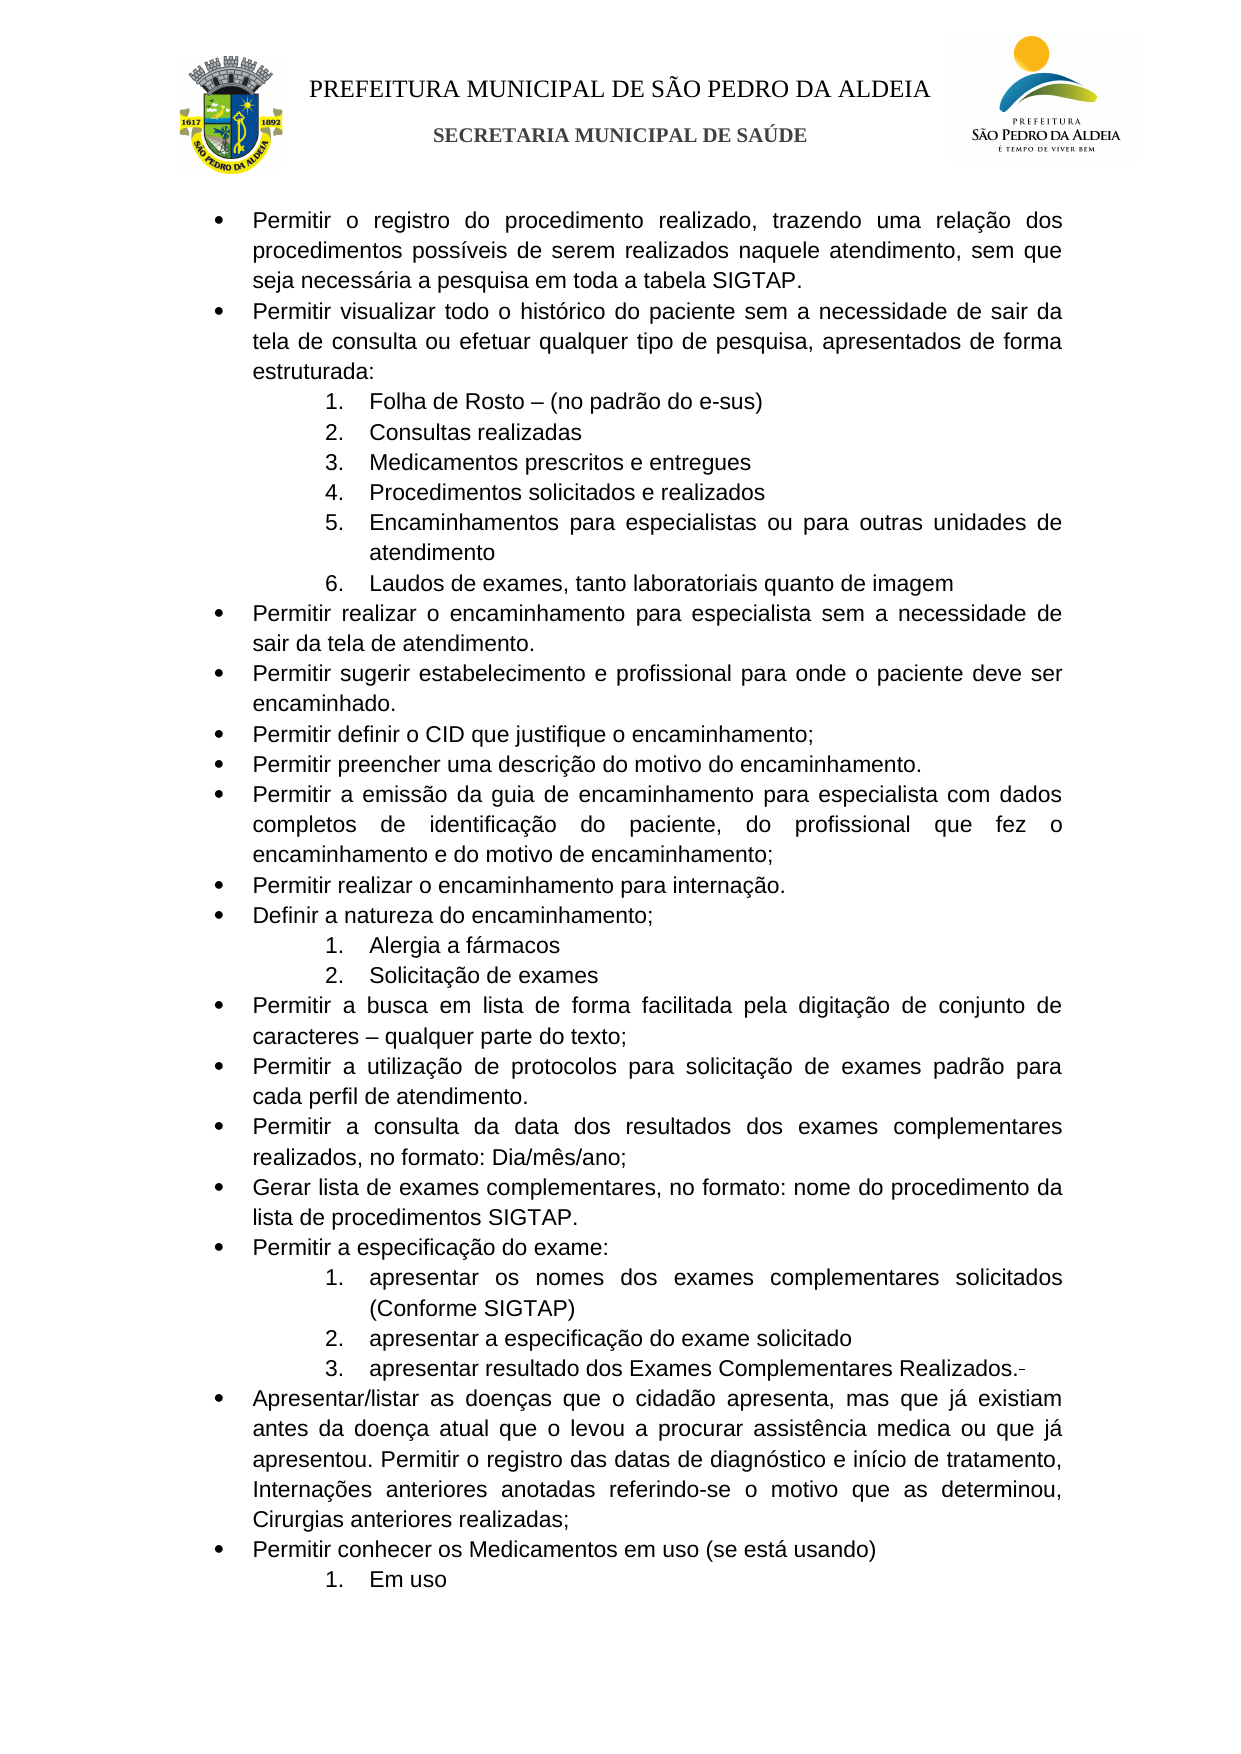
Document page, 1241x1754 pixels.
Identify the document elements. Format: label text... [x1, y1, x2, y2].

list Permitir realizar o encaminhamento para especialista sem a necessidade de sair da tela de atendimento. [215, 600, 1063, 656]
list Permitir sugerir estabelecimento e profissional para onde o paciente deve ser encaminhado. [215, 660, 1063, 717]
list Permitir realizar o encaminhamento para internação. [215, 872, 1063, 898]
list Laudos de exames, tanto laboratoriais quanto de imagem [325, 569, 1063, 596]
list apresentar a especificação do exame solicitado [325, 1325, 1063, 1351]
list Permitir a busca em lista de forma facilitada pela digitação de conjunto de caracteres – qualquer parte do texto; [215, 992, 1063, 1049]
list Permitir a consulta da data dos resultados dos exames complementares realizados, no formato: Dia/mês/ano; [215, 1113, 1063, 1170]
list Permitir o registro do procedimento realizado, trazendo uma relação dos procedimentos possíveis de serem realizados naquele atendimento, sem que seja necessária a pesquisa em toda a tabela SIGTAP. [215, 207, 1063, 294]
list Permitir a utilização de protocolos para solicitação de exames padrão para cada perfil de atendimento. [215, 1053, 1063, 1109]
list apresentar resultado dos Exames Complementares Realizados. [325, 1355, 1063, 1381]
picture [179, 56, 283, 174]
list Permitir visualizar todo o histórico do paciente sem a necessidade de sair da tela de consulta ou efetuar qualquer tipo de pesquisa, apresentados de forma estruturada: [215, 298, 1063, 384]
list Encaminhamentos para especialistas ou para outras unidades de atendimento [325, 509, 1063, 566]
list Alergia a fármacos [325, 932, 1063, 958]
list Folha de Rosto – (no padrão do e-sus) [325, 388, 1063, 415]
picture [947, 33, 1138, 162]
list Permitir a especificação do exame: [215, 1234, 1063, 1261]
list Permitir preencher uma descrição do motivo do encaminhamento. [215, 751, 1063, 777]
list Apresentar/listar as doenças que o cidadão apresenta, mas que já existiam antes da doença atual que o levou a procurar assistência medica ou que já apresentou. Permitir o registro das datas de diagnóstico e início de tratamento, Internações anteriores anotadas referindo-se o motivo que as determinou, Cirurgias anteriores realizadas; [215, 1385, 1063, 1532]
list Permitir conhecer os Medicamentos em uso (se está usando) [215, 1536, 1063, 1563]
list Permitir definir o CID que justifique o encaminhamento; [215, 721, 1063, 747]
list Consultas realizadas [325, 418, 1063, 445]
list Permitir a emissão da guia de encaminhamento para especialista com dados completos de identificação do paciente, do profissional que fez o encaminhamento e do motivo de encaminhamento; [215, 781, 1063, 868]
list Em uso [325, 1566, 1063, 1593]
list Medicamentos prescritos e entregues [325, 449, 1063, 475]
list apresentar os nomes dos exames complementares solicitados (Conforme SIGTAP) [325, 1264, 1063, 1321]
list Gerar lista de exames complementares, no formato: nome do procedimento da lista de procedimentos SIGTAP. [215, 1174, 1063, 1230]
list Solicitação de exames [325, 962, 1063, 989]
list Procedimentos solicitados e realizados [325, 479, 1063, 505]
list Definir a natureza do encaminhamento; [215, 902, 1063, 928]
